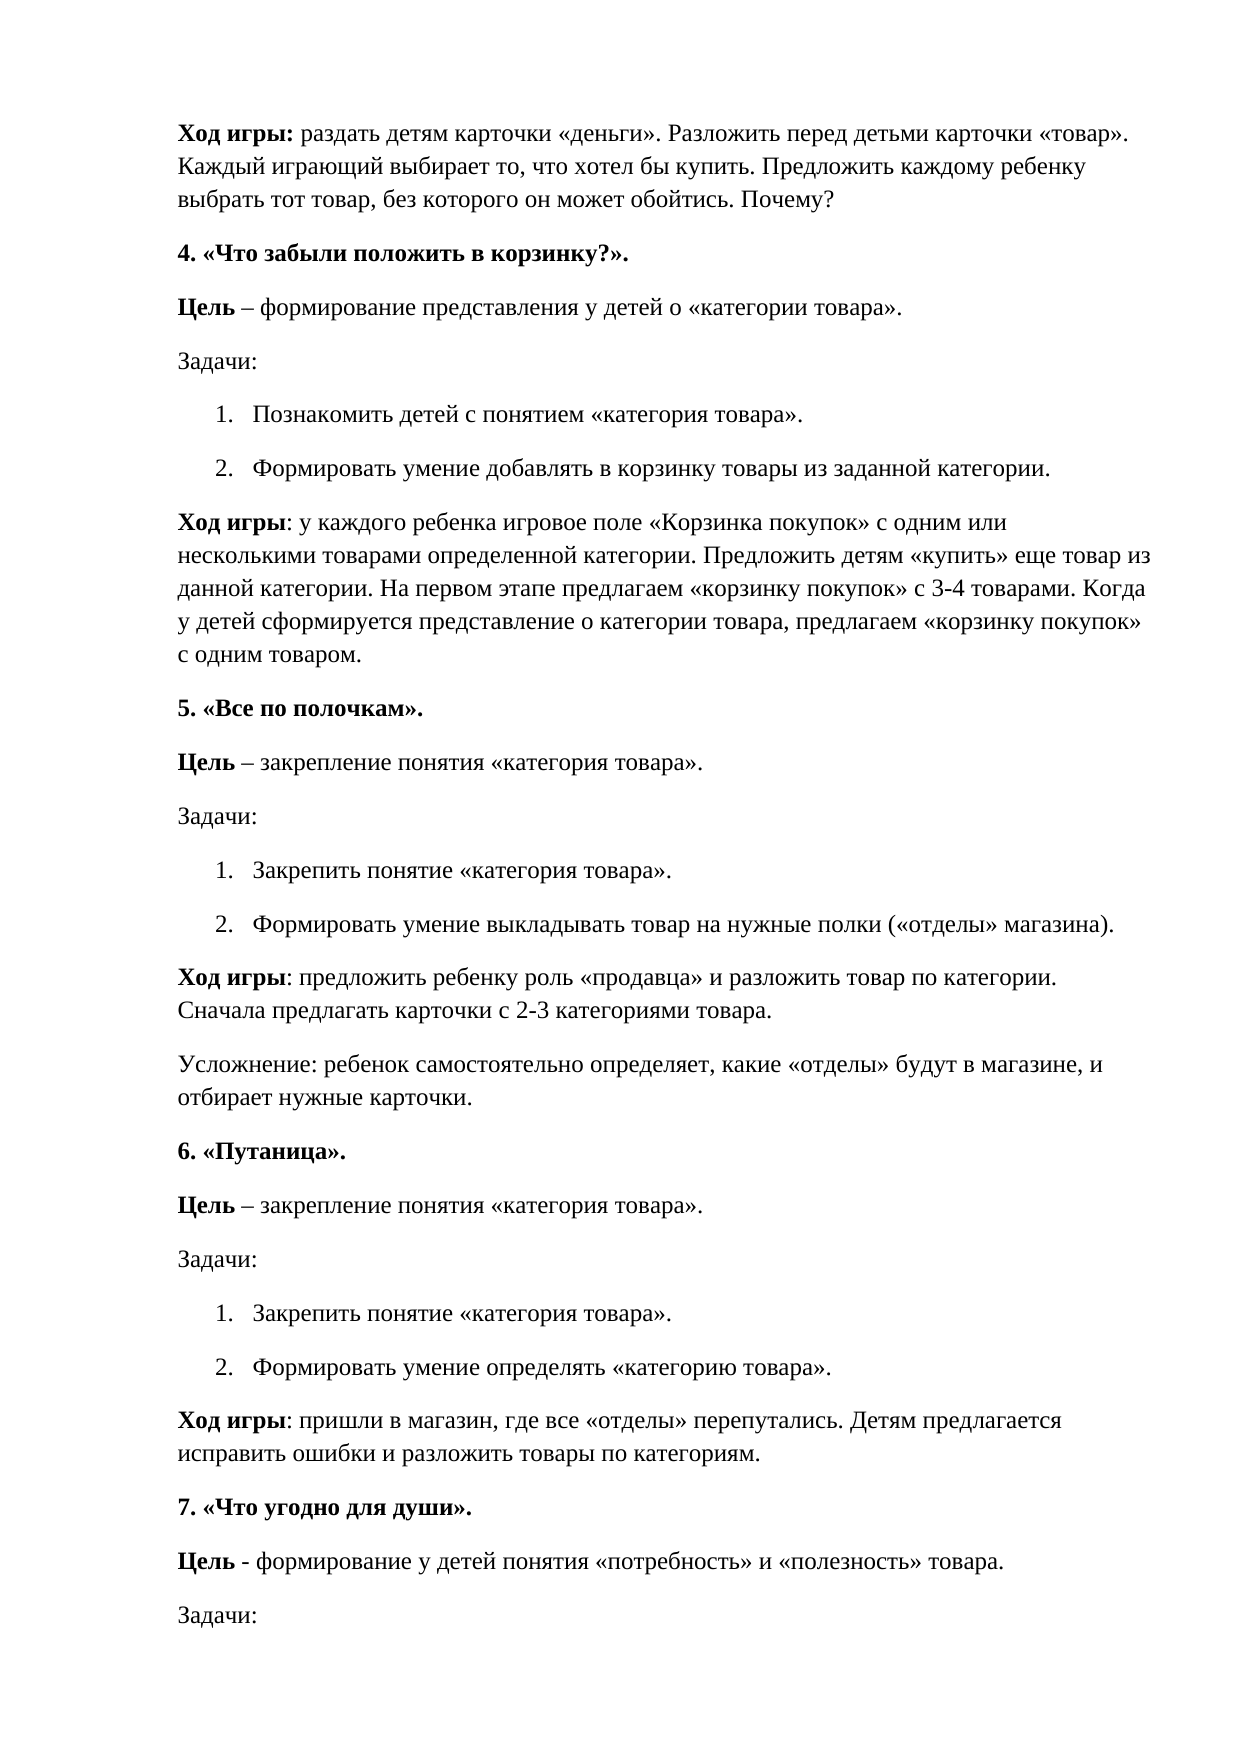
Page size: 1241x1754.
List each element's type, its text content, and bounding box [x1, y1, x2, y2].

text Цель – закрепление понятия «категория товара». [177, 747, 1152, 776]
text 6. «Путаница». [177, 1136, 1152, 1165]
text Задачи: [177, 346, 1152, 374]
text Задачи: [177, 1244, 1152, 1273]
text Ход игры: пришли в магазин, где все «отделы» перепутались. Детям предлагается исправить ошибки и разложить товары по категориям. [177, 1406, 1152, 1467]
text Цель - формирование у детей понятия «потребность» и «полезность» товара. [177, 1546, 1152, 1575]
list Закрепить понятие «категория товара». [215, 1298, 1152, 1327]
list Формировать умение выкладывать товар на нужные полки («отделы» магазина). [215, 909, 1152, 937]
text 4. «Что забыли положить в корзинку?». [177, 238, 1152, 267]
text Задачи: [177, 801, 1152, 830]
list Формировать умение определять «категорию товара». [215, 1352, 1152, 1380]
text Цель – формирование представления у детей о «категории товара». [177, 292, 1152, 321]
text Задачи: [177, 1600, 1152, 1629]
list Формировать умение добавлять в корзинку товары из заданной категории. [215, 453, 1152, 482]
list Закрепить понятие «категория товара». [215, 855, 1152, 883]
text 7. «Что угодно для души». [177, 1492, 1152, 1521]
text Ход игры: у каждого ребенка игровое поле «Корзинка покупок» с одним или несколькими товарами определенной категории. Предложить детям «купить» еще товар из данной категории. На первом этапе предлагаем «корзинку покупок» с 3-4 товарами. Когда у детей сформируется представление о категории товара, предлагаем «корзинку покупок» с одним товаром. [177, 507, 1152, 668]
text 5. «Все по полочкам». [177, 693, 1152, 722]
text Усложнение: ребенок самостоятельно определяет, какие «отделы» будут в магазине, и отбирает нужные карточки. [177, 1049, 1152, 1111]
list Познакомить детей с понятием «категория товара». [215, 399, 1152, 428]
text Ход игры: предложить ребенку роль «продавца» и разложить товар по категории. Сначала предлагать карточки с 2-3 категориями товара. [177, 962, 1152, 1024]
text Ход игры: раздать детям карточки «деньги». Разложить перед детьми карточки «товар». Каждый играющий выбирает то, что хотел бы купить. Предложить каждому ребенку выбрать тот товар, без которого он может обойтись. Почему? [177, 118, 1152, 213]
text Цель – закрепление понятия «категория товара». [177, 1190, 1152, 1219]
